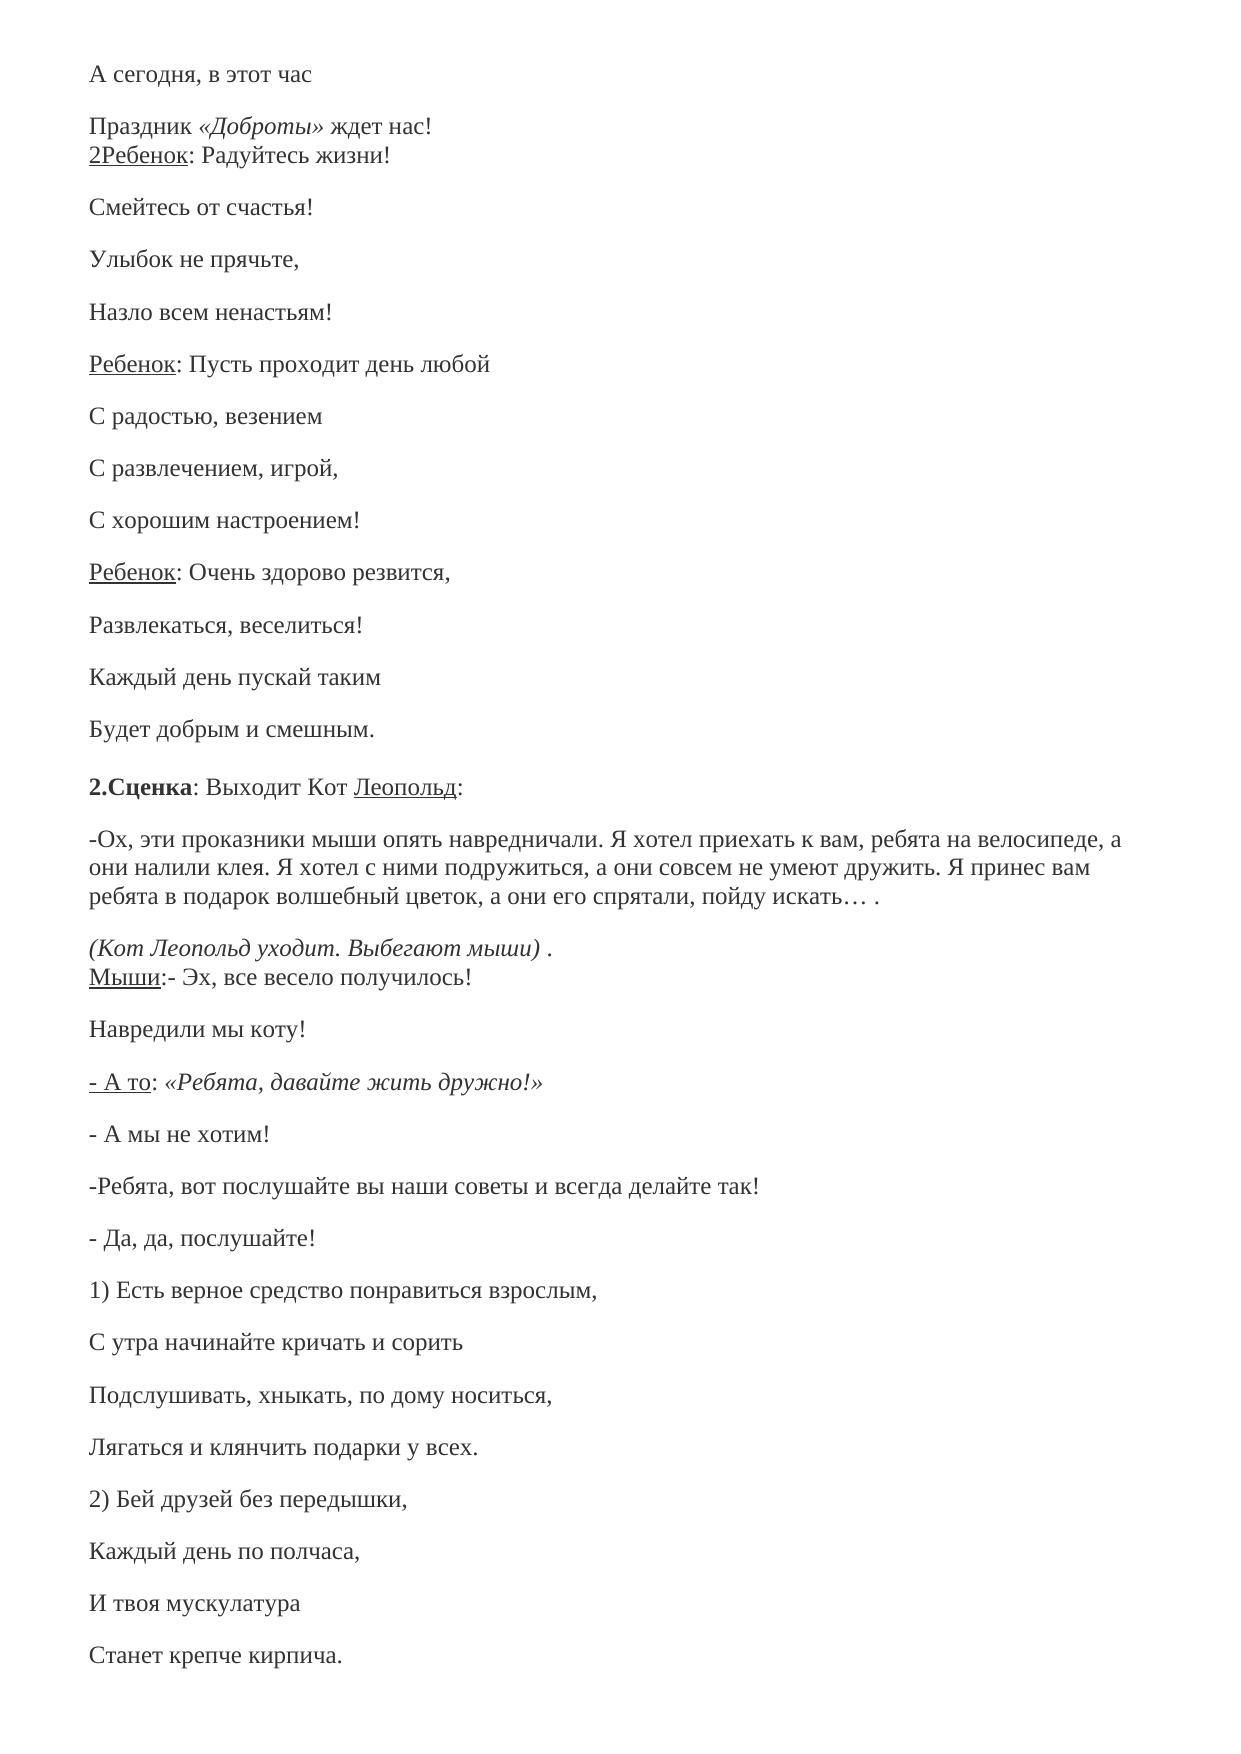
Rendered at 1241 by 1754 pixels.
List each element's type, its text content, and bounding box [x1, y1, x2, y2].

text - А мы не хотим! [89, 1119, 1152, 1147]
text -Ох, эти проказники мыши опять навредничали. Я хотел приехать к вам, ребята на велосипеде, а они налили клея. Я хотел с ними подружиться, а они совсем не умеют дружить. Я принес вам ребята в подарок волшебный цветок, а они его спрятали, пойду искать… . [89, 824, 1152, 910]
text Мыши:- Эх, все весело получилось! [89, 962, 1152, 991]
text Ребенок: Пусть проходит день любой [89, 349, 1152, 377]
text С утра начинайте кричать и сорить [89, 1327, 1152, 1356]
text - А то: «Ребята, давайте жить дружно!» [89, 1067, 1152, 1095]
text -Ребята, вот послушайте вы наши советы и всегда делайте так! [89, 1171, 1152, 1200]
text Развлекаться, веселиться! [89, 610, 1152, 638]
text С радостью, везением [89, 401, 1152, 430]
text Назло всем ненастьям! [89, 297, 1152, 325]
text - Да, да, послушайте! [89, 1223, 1152, 1252]
text Будет добрым и смешным. [89, 714, 1152, 743]
text 2) Бей друзей без передышки, [89, 1484, 1152, 1513]
text С развлечением, игрой, [89, 453, 1152, 482]
text Смейтесь от счастья! [89, 192, 1152, 221]
text Станет крепче кирпича. [89, 1641, 1152, 1669]
text Лягаться и клянчить подарки у всех. [89, 1432, 1152, 1461]
text Каждый день по полчаса, [89, 1536, 1152, 1565]
text Праздник «Доброты» ждет нас! [89, 111, 1152, 140]
text (Кот Леопольд уходит. Выбегают мыши) . [89, 933, 1152, 962]
text И твоя мускулатура [89, 1588, 1152, 1617]
text 2Ребенок: Радуйтесь жизни! [89, 140, 1152, 169]
text Навредили мы коту! [89, 1014, 1152, 1043]
text 1) Есть верное средство понравиться взрослым, [89, 1275, 1152, 1304]
text Каждый день пускай таким [89, 662, 1152, 691]
text Улыбок не прячьте, [89, 244, 1152, 273]
text Ребенок: Очень здорово резвится, [89, 557, 1152, 586]
text А сегодня, в этот час [89, 59, 1152, 88]
text С хорошим настроением! [89, 505, 1152, 534]
text 2.Сценка: Выходит Кот Леопольд: [89, 772, 1152, 800]
text Подслушивать, хныкать, по дому носиться, [89, 1380, 1152, 1408]
